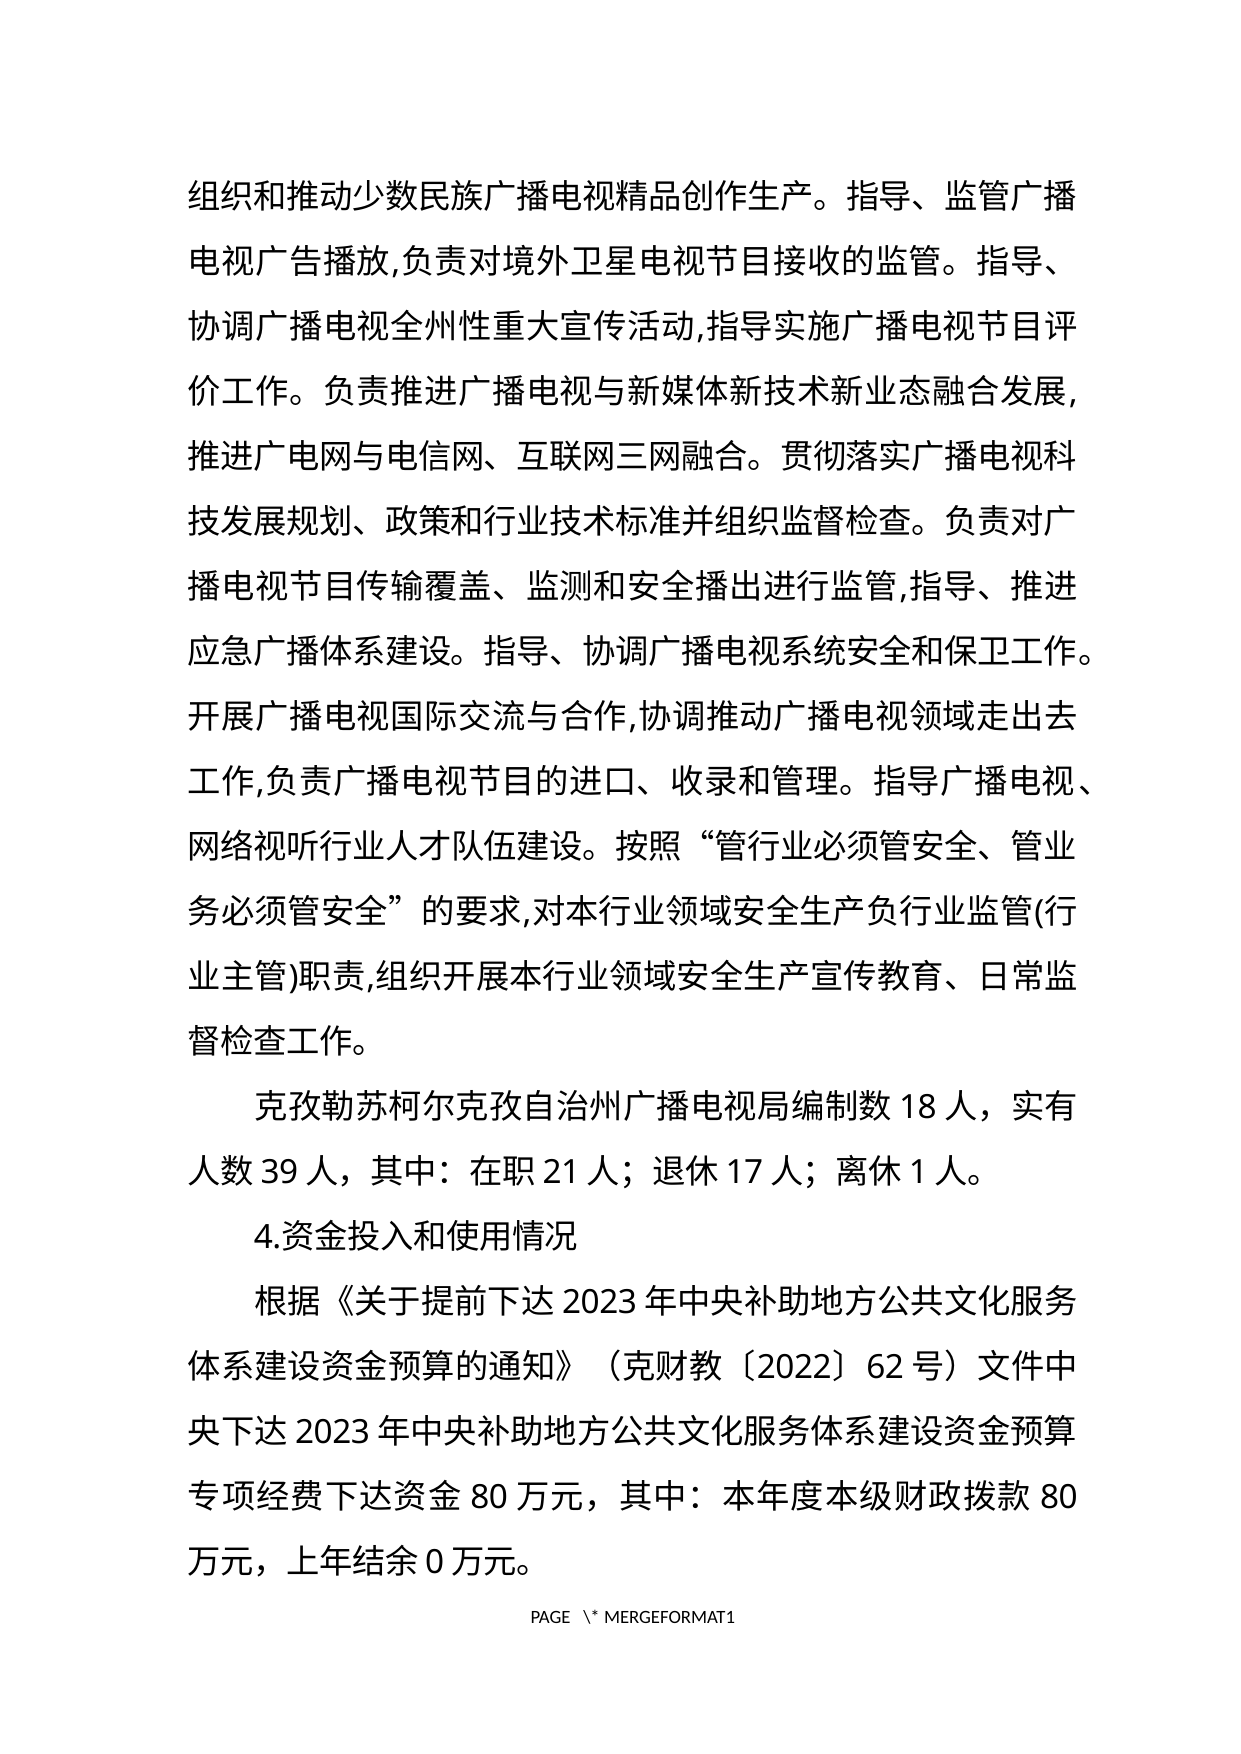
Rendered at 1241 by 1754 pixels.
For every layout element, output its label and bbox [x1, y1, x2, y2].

text [187, 162, 1078, 1592]
